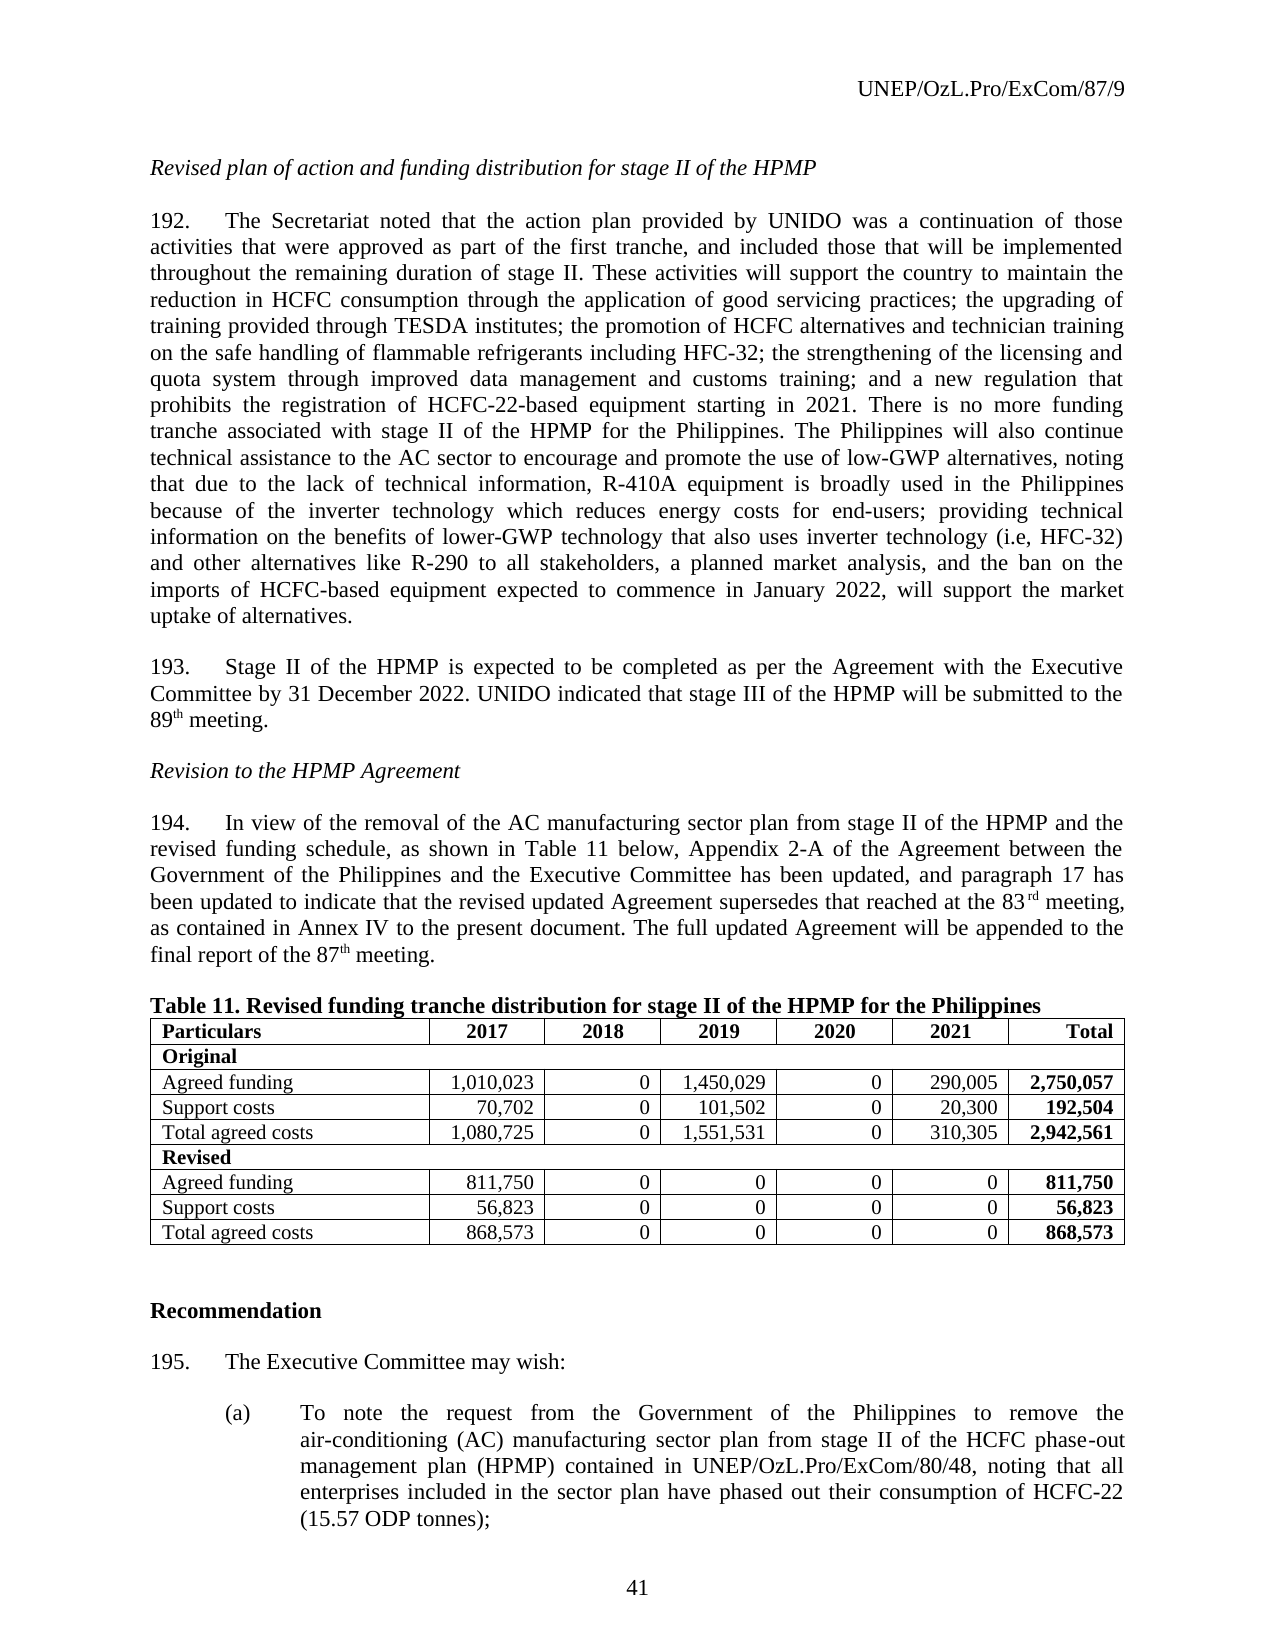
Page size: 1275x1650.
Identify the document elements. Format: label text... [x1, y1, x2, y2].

table_cell 0 [661, 1170, 776, 1194]
table_cell 56,823 [430, 1195, 544, 1219]
table_cell 0 [661, 1220, 776, 1244]
table_cell 0 [777, 1070, 892, 1094]
table_cell 0 [545, 1070, 660, 1094]
table_cell Total agreed costs [151, 1120, 429, 1144]
table_cell 1,450,029 [661, 1070, 776, 1094]
table_cell 0 [777, 1170, 892, 1194]
table_cell 310,305 [893, 1120, 1008, 1144]
table_cell 290,005 [893, 1070, 1008, 1094]
table_cell Total agreed costs [151, 1220, 429, 1244]
list The Secretariat noted that the action plan provided by UNIDO was a continuation of those activities that were approved as part of the first tranche, and included those that will be implemented throughout the remaining duration of stage II. These activities will support the country to maintain the reduction in HCFC consumption through the application of good servicing practices; the upgrading of training provided through TESDA institutes; the promotion of HCFC alternatives and technician training on the safe handling of flammable refrigerants including HFC-32; the strengthening of the licensing and quota system through improved data management and customs training; and a new regulation that prohibits the registration of HCFC-22-based equipment starting in 2021. There is no more funding tranche associated with stage II of the HPMP for the Philippines. The Philippines will also continue technical assistance to the AC sector to encourage and promote the use of low-GWP alternatives, noting that due to the lack of technical information, R-410A equipment is broadly used in the Philippines because of the inverter technology which reduces energy costs for end-users; providing technical information on the benefits of lower-GWP technology that also uses inverter technology (i.e, HFC-32) and other alternatives like R-290 to all stakeholders, a planned market analysis, and the ban on the imports of HCFC-based equipment expected to commence in January 2022, will support the market uptake of alternatives. [150, 207, 1125, 628]
table_cell Original [151, 1045, 1124, 1068]
table_cell 0 [893, 1170, 1008, 1194]
table_cell 0 [777, 1095, 892, 1119]
table_cell 0 [545, 1170, 660, 1194]
table_cell 0 [545, 1120, 660, 1144]
table_cell 811,750 [430, 1170, 544, 1194]
table_cell Support costs [151, 1195, 429, 1219]
list The Executive Committee may wish: [150, 1348, 1125, 1374]
table_header 2019 [661, 1019, 776, 1043]
table_cell 868,573 [1009, 1220, 1124, 1244]
table_cell Agreed funding [151, 1170, 429, 1194]
table_cell 101,502 [661, 1095, 776, 1119]
table_cell 20,300 [893, 1095, 1008, 1119]
table_cell 0 [545, 1220, 660, 1244]
table_header 2020 [777, 1019, 892, 1043]
table_cell Agreed funding [151, 1070, 429, 1094]
table_header 2018 [545, 1019, 660, 1043]
table_cell 70,702 [430, 1095, 544, 1119]
list In view of the removal of the AC manufacturing sector plan from stage II of the HPMP and the revised funding schedule, as shown in Table 11 below, Appendix 2-A of the Agreement between the Government of the Philippines and the Executive Committee has been updated, and paragraph 17 has been updated to indicate that the revised updated Agreement supersedes that reached at the 83rd meeting, as contained in Annex IV to the present document. The full updated Agreement will be appended to the final report of the 87th meeting. [150, 809, 1125, 967]
table_cell 2,942,561 [1009, 1120, 1124, 1144]
table_cell 0 [777, 1195, 892, 1219]
table_header 2017 [430, 1019, 544, 1043]
table_cell 0 [777, 1220, 892, 1244]
table_cell 1,010,023 [430, 1070, 544, 1094]
table_header 2021 [893, 1019, 1008, 1043]
table_cell Revised [151, 1145, 1124, 1169]
table_cell 0 [545, 1195, 660, 1219]
table_cell 811,750 [1009, 1170, 1124, 1194]
table_cell 1,080,725 [430, 1120, 544, 1144]
subtitle Table 11. Revised funding tranche distribution for stage II of the HPMP for the Philippines [150, 992, 1125, 1018]
table_cell 1,551,531 [661, 1120, 776, 1144]
table_cell 0 [893, 1220, 1008, 1244]
text Revision to the HPMP Agreement [150, 757, 1125, 784]
text Revised plan of action and funding distribution for stage II of the HPMP [150, 154, 1125, 180]
table_cell 0 [661, 1195, 776, 1219]
table_cell 0 [545, 1095, 660, 1119]
table_cell 0 [893, 1195, 1008, 1219]
list Stage II of the HPMP is expected to be completed as per the Agreement with the Executive Committee by 31 December 2022. UNIDO indicated that stage III of the HPMP will be submitted to the 89th meeting. [150, 653, 1125, 732]
subtitle To note the request from the Government of the Philippines to remove the air-conditioning (AC) manufacturing sector plan from stage II of the HCFC phase-out management plan (HPMP) contained in UNEP/OzL.Pro/ExCom/80/48, noting that all enterprises included in the sector plan have phased out their consumption of HCFC-22 (15.57 ODP tonnes); [225, 1399, 1125, 1531]
table_cell 868,573 [430, 1220, 544, 1244]
table_cell 192,504 [1009, 1095, 1124, 1119]
table_cell Support costs [151, 1095, 429, 1119]
text Recommendation [150, 1297, 1125, 1323]
table_cell 2,750,057 [1009, 1070, 1124, 1094]
table_header Total [1009, 1019, 1124, 1043]
table_cell 56,823 [1009, 1195, 1124, 1219]
table_cell 0 [777, 1120, 892, 1144]
table_header Particulars [151, 1019, 429, 1043]
